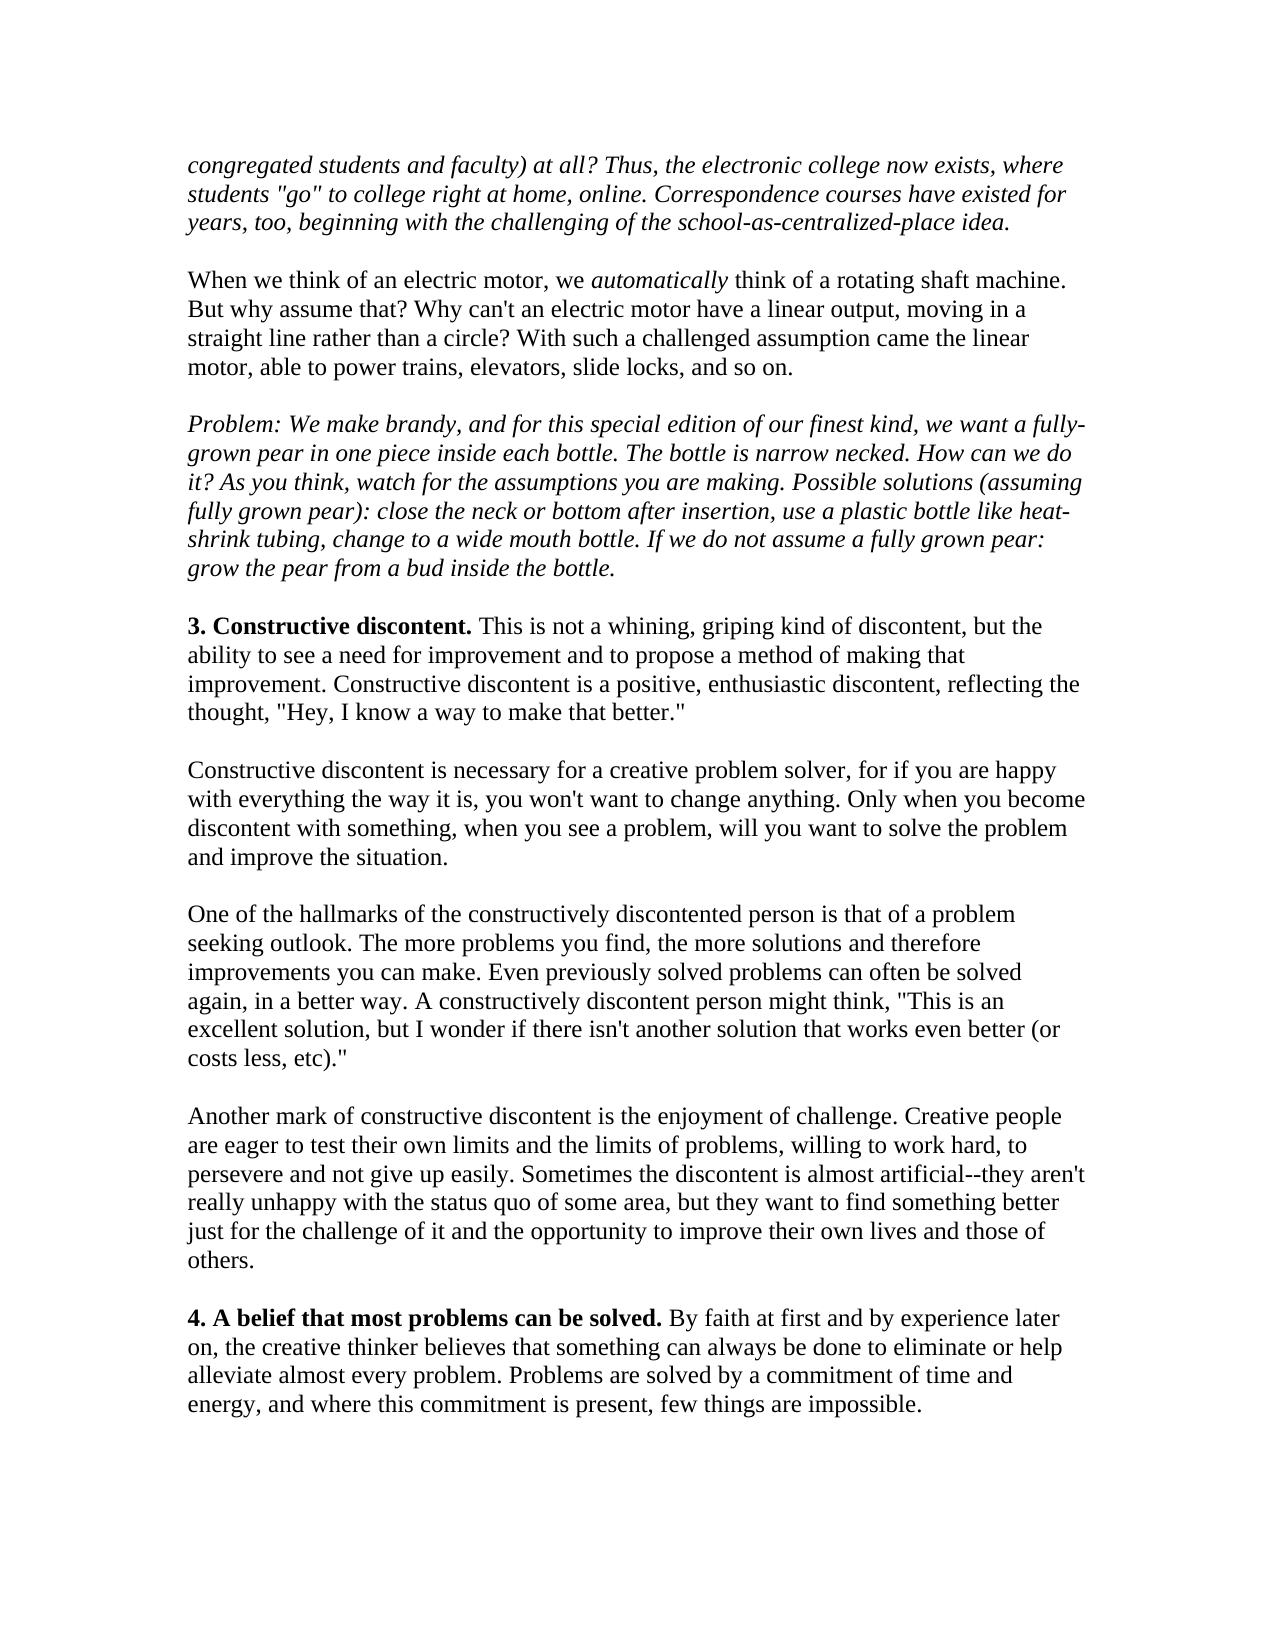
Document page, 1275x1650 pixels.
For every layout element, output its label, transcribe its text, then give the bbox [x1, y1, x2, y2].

text Another mark of constructive discontent is the enjoyment of challenge. Creative people are eager to test their own limits and the limits of problems, willing to work hard, to persevere and not give up easily. Sometimes the discontent is almost artificial--they aren't really unhappy with the status quo of some area, but they want to find something better just for the challenge of it and the opportunity to improve their own lives and those of others. [187, 1101, 1087, 1274]
text Problem: We make brandy, and for this special edition of our finest kind, we want a fully-grown pear in one piece inside each bottle. The bottle is narrow necked. How can we do it? As you think, watch for the assumptions you are making. Possible solutions (assuming fully grown pear): close the neck or bottom after insertion, use a plastic bottle like heat-shrink tubing, change to a wide mouth bottle. If we do not assume a fully grown pear: grow the pear from a bud inside the bottle. [187, 409, 1087, 582]
text One of the hallmarks of the constructively discontented person is that of a problem seeking outlook. The more problems you find, the more solutions and therefore improvements you can make. Even previously solved problems can often be solved again, in a better way. A constructively discontent person might think, "This is an excellent solution, but I wonder if there isn't another solution that works even better (or costs less, etc)." [187, 899, 1087, 1072]
text 3. Constructive discontent. This is not a whining, griping kind of discontent, but the ability to see a need for improvement and to propose a method of making that improvement. Constructive discontent is a positive, enthusiastic discontent, reflecting the thought, "Hey, I know a way to make that better." [187, 611, 1087, 726]
text 4. A belief that most problems can be solved. By faith at first and by experience later on, the creative thinker believes that something can always be done to eliminate or help alleviate almost every problem. Problems are solved by a commitment of time and energy, and where this commitment is present, few things are impossible. [187, 1303, 1087, 1418]
text When we think of an electric motor, we automatically think of a rotating shaft machine. But why assume that? Why can't an electric motor have a linear output, moving in a straight line rather than a circle? With such a challenged assumption came the linear motor, able to power trains, elevators, slide locks, and so on. [187, 265, 1087, 380]
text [187, 150, 1087, 236]
text Constructive discontent is necessary for a creative problem solver, for if you are happy with everything the way it is, you won't want to change anything. Only when you become discontent with something, when you see a problem, will you want to solve the problem and improve the situation. [187, 755, 1087, 870]
